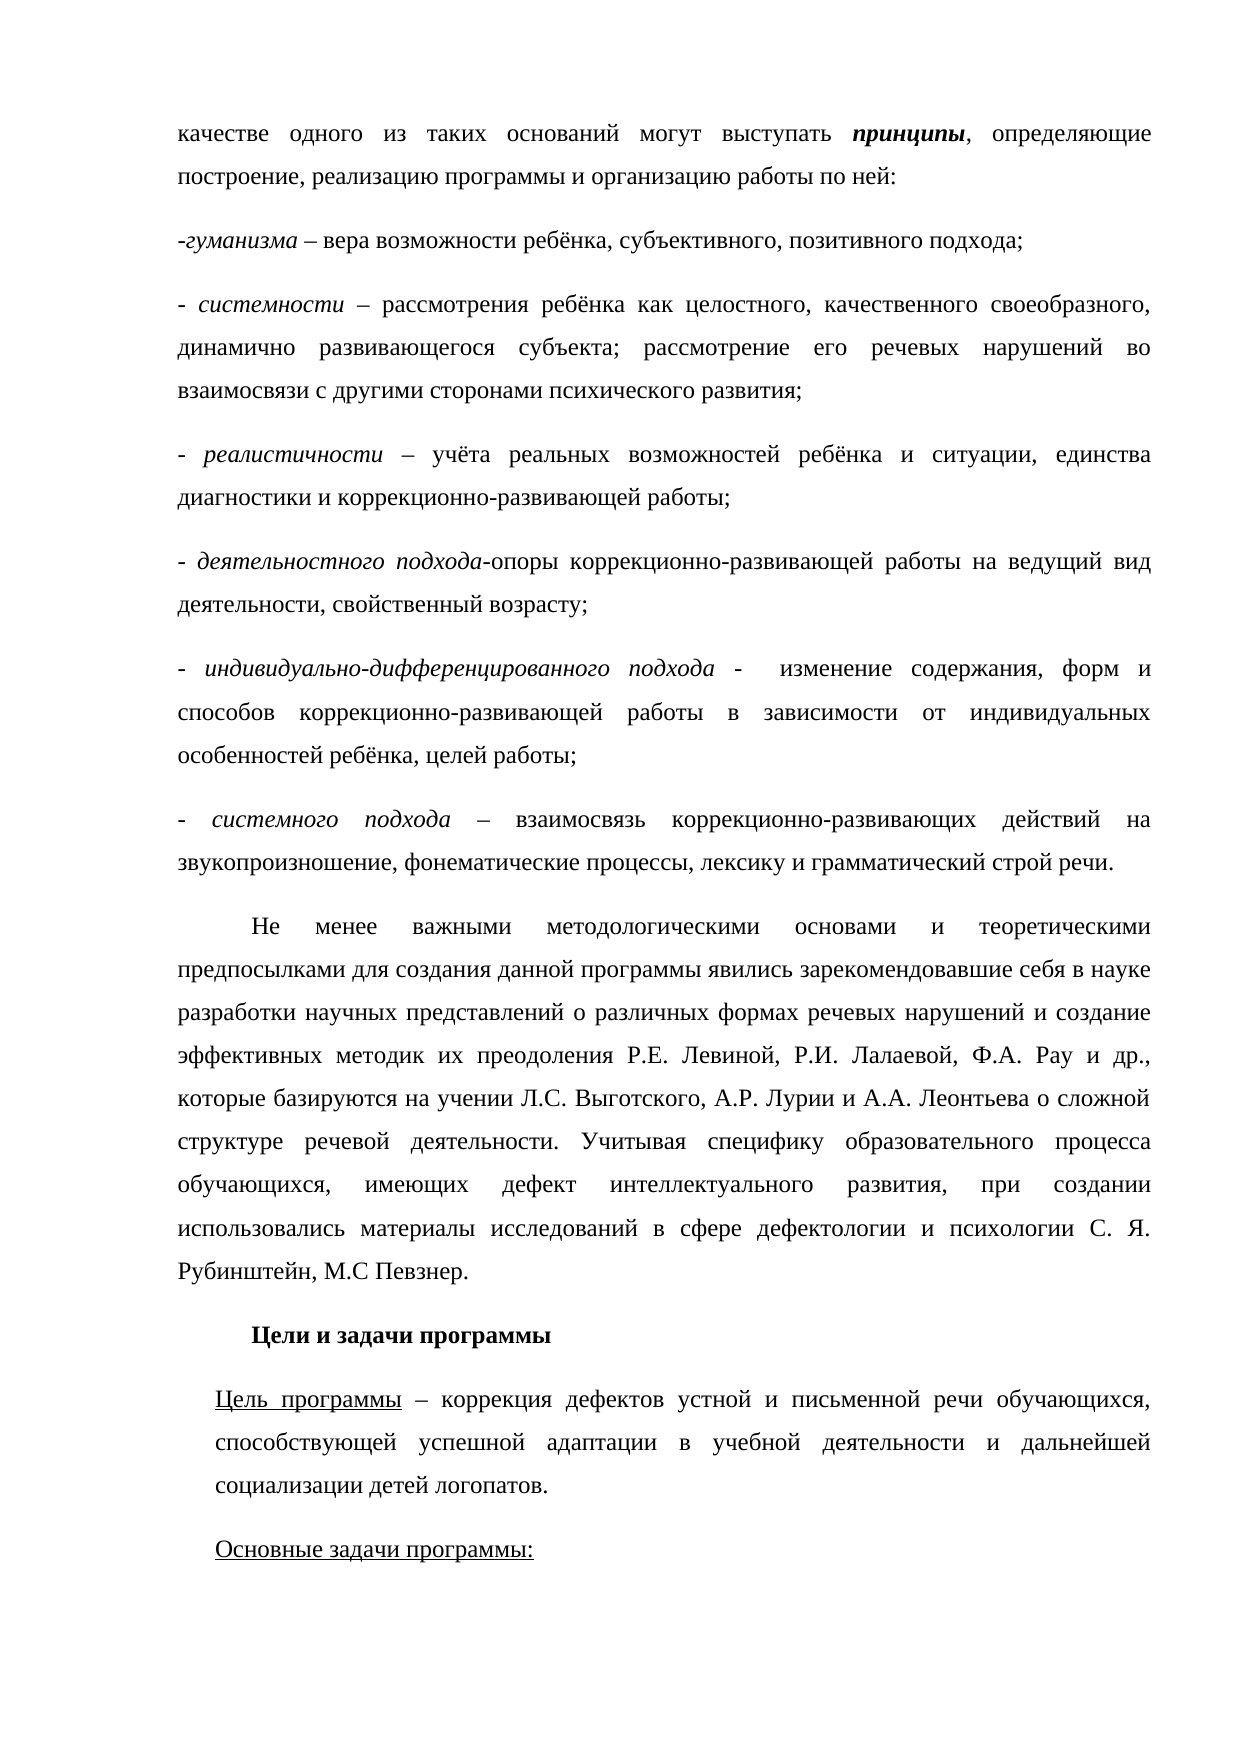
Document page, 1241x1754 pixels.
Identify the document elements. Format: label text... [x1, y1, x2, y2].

text Цели и задачи программы [177, 1320, 1152, 1348]
text Основные задачи программы: [215, 1534, 1152, 1563]
text - индивидуально-дифференцированного подхода - изменение содержания, форм и способов коррекционно-развивающей работы в зависимости от индивидуальных особенностей ребёнка, целей работы; [177, 653, 1152, 768]
text - деятельностного подхода-опоры коррекционно-развивающей работы на ведущий вид деятельности, свойственный возрасту; [177, 546, 1152, 618]
text - системности – рассмотрения ребёнка как целостного, качественного своеобразного, динамично развивающегося субъекта; рассмотрение его речевых нарушений во взаимосвязи с другими сторонами психического развития; [177, 289, 1152, 404]
text - системного подхода – взаимосвязь коррекционно-развивающих действий на звукопроизношение, фонематические процессы, лексику и грамматический строй речи. [177, 804, 1152, 876]
text Не менее важными методологическими основами и теоретическими предпосылками для создания данной программы явились зарекомендовавшие себя в науке разработки научных представлений о различных формах речевых нарушений и создание эффективных методик их преодоления Р.Е. Левиной, Р.И. Лалаевой, Ф.А. Рау и др., которые базируются на учении Л.С. Выготского, А.Р. Лурии и А.А. Леонтьева о сложной структуре речевой деятельности. Учитывая специфику образовательного процесса обучающихся, имеющих дефект интеллектуального развития, при создании использовались материалы исследований в сфере дефектологии и психологии С. Я. Рубинштейн, М.С Певзнер. [177, 911, 1152, 1284]
text Цель программы – коррекция дефектов устной и письменной речи обучающихся, способствующей успешной адаптации в учебной деятельности и дальнейшей социализации детей логопатов. [215, 1384, 1152, 1499]
text -гуманизма – вера возможности ребёнка, субъективного, позитивного подхода; [177, 225, 1152, 254]
text - реалистичности – учёта реальных возможностей ребёнка и ситуации, единства диагностики и коррекционно-развивающей работы; [177, 439, 1152, 511]
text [177, 118, 1152, 190]
